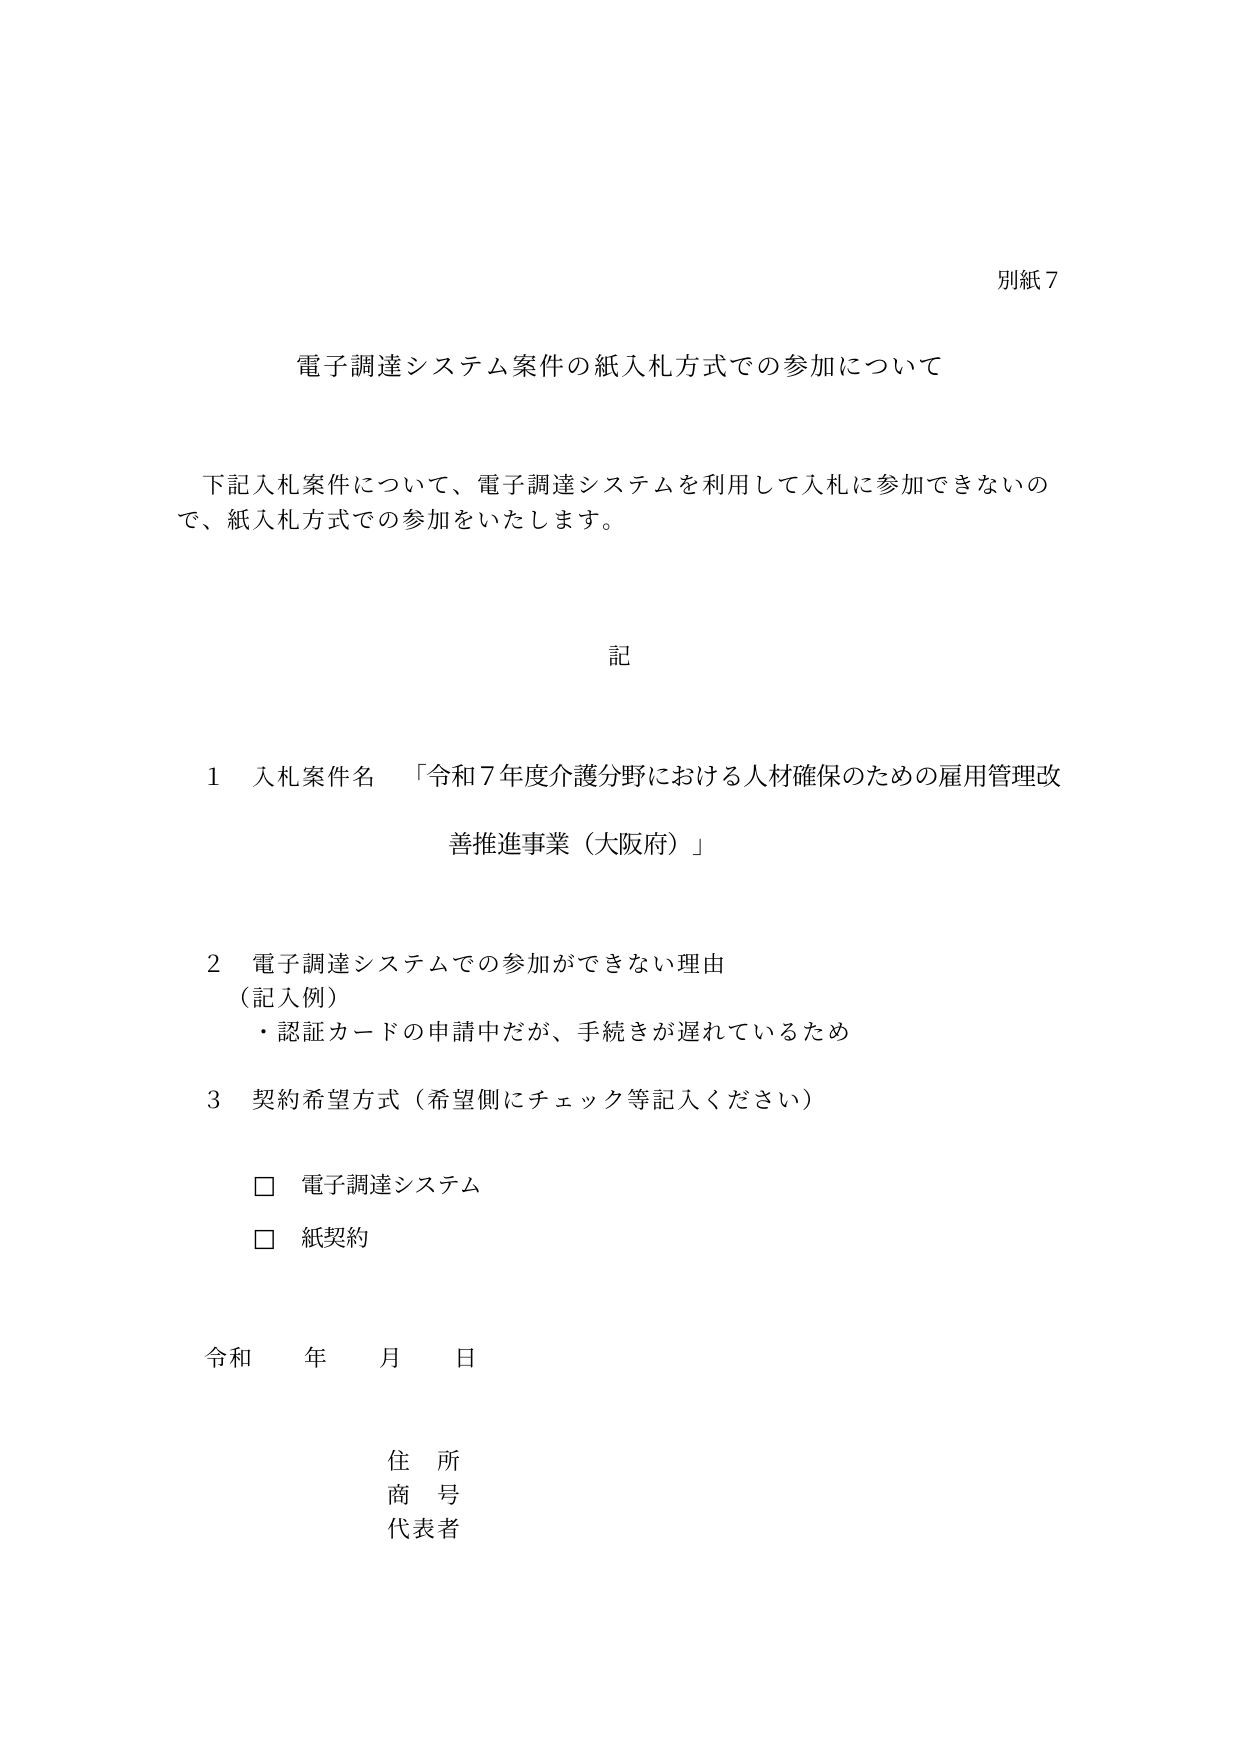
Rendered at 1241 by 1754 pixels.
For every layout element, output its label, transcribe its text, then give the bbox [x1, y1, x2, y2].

text 代表者 [177, 1511, 1063, 1545]
text □ 紙契約 [177, 1219, 1063, 1253]
text ・認証カードの申請中だが、手続きが遅れているため [177, 1014, 1063, 1048]
text 別紙７ [177, 262, 1063, 296]
text 令和 年 月 日 [177, 1340, 1063, 1374]
text ３ 契約希望方式（希望側にチェック等記入ください） [177, 1082, 1063, 1116]
text １ 入札案件名 「令和７年度介護分野における人材確保のための雇用管理改善推進事業（大阪府）」 [177, 740, 1063, 877]
text 商 号 [177, 1477, 1063, 1511]
text 記 [177, 638, 1063, 672]
text 住 所 [177, 1442, 1063, 1477]
text ２ 電子調達システムでの参加ができない理由 [177, 945, 1063, 979]
text □ 電子調達システム [177, 1167, 1063, 1201]
text 下記入札案件について、電子調達システムを利用して入札に参加できないので、紙入札方式での参加をいたします。 [177, 467, 1063, 535]
text 電子調達システム案件の紙入札方式での参加について [177, 330, 1063, 399]
text （記入例） [177, 979, 1063, 1014]
